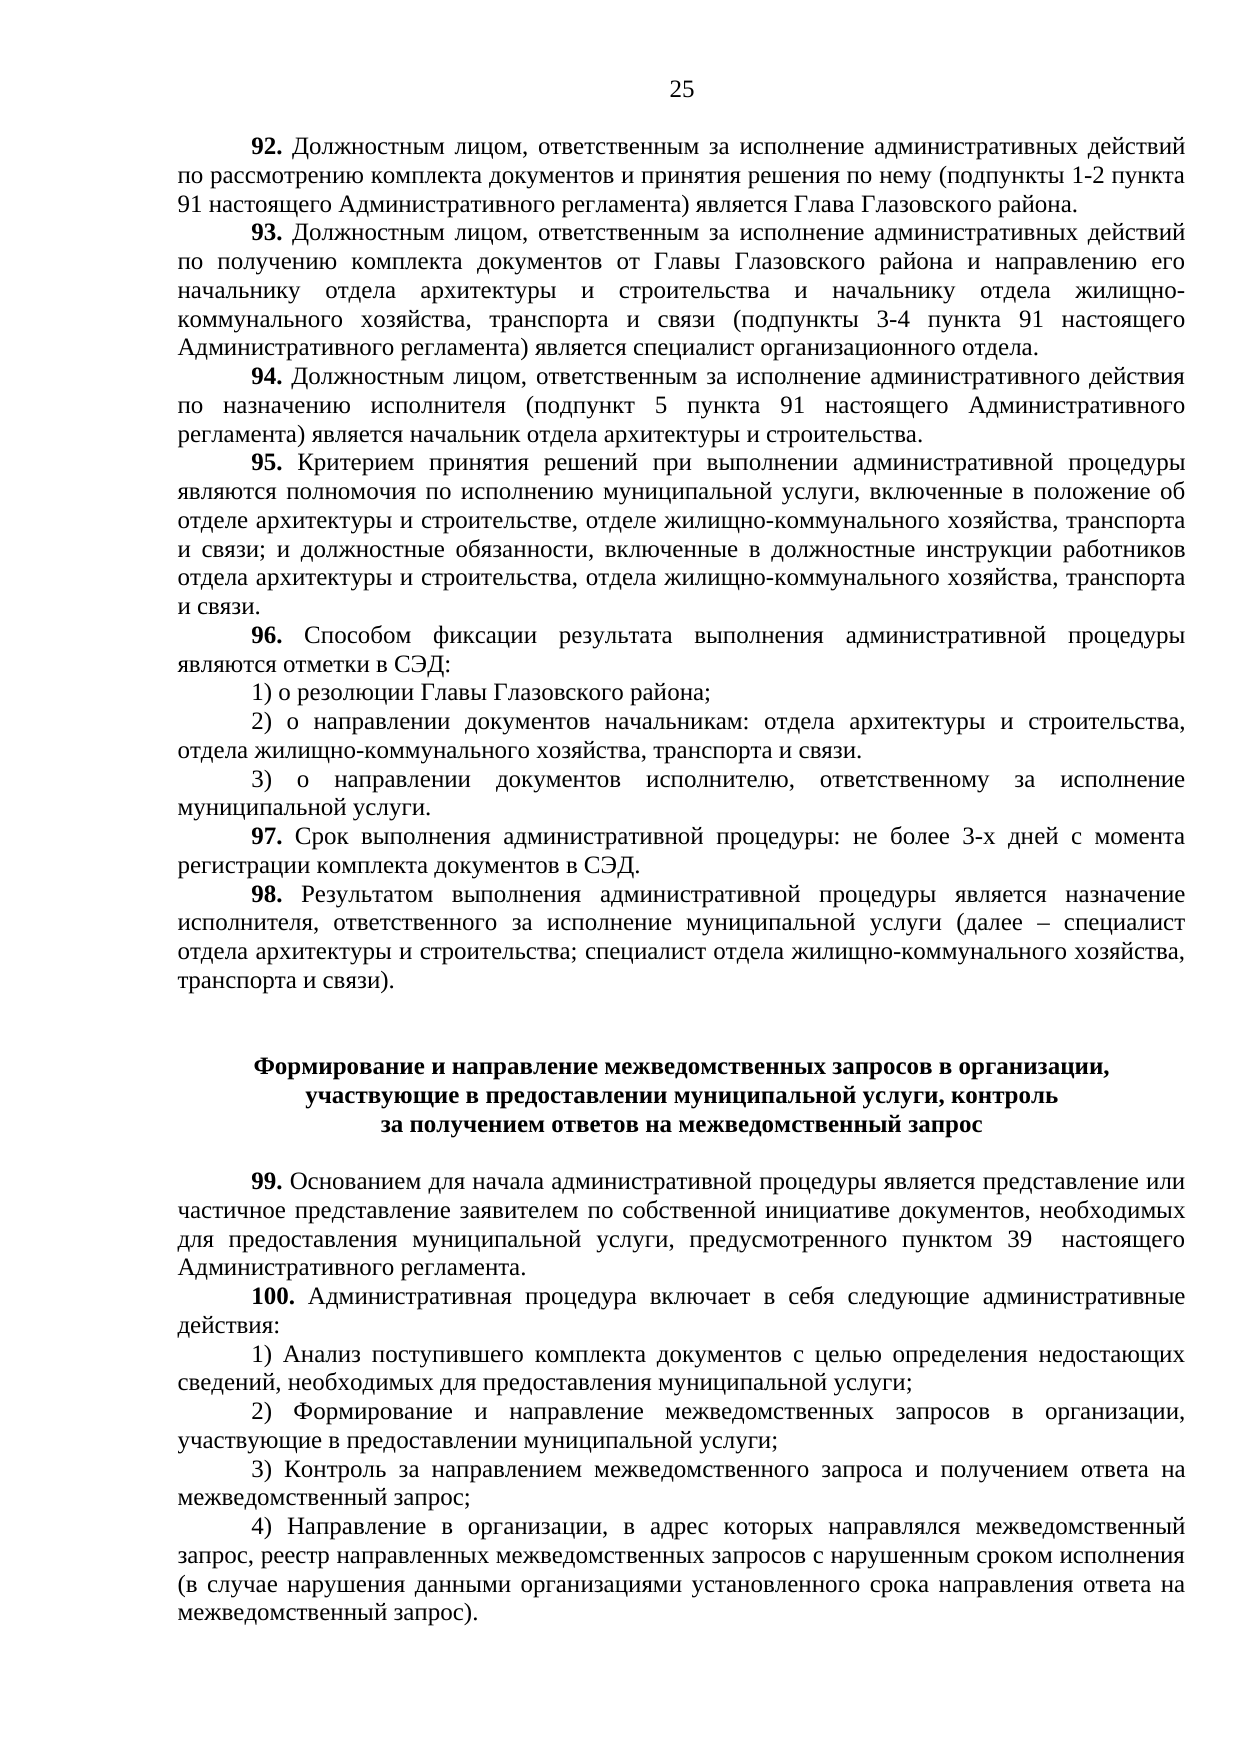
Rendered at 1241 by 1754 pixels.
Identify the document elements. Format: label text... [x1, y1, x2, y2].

text 2) о направлении документов начальникам: отдела архитектуры и строительства, отдела жилищно-коммунального хозяйства, транспорта и связи. [177, 706, 1186, 764]
text Формирование и направление межведомственных запросов в организации, участвующие в предоставлении муниципальной услуги, контроль [177, 1051, 1186, 1109]
text 98. Результатом выполнения административной процедуры является назначение исполнителя, ответственного за исполнение муниципальной услуги (далее – специалист отдела архитектуры и строительства; специалист отдела жилищно-коммунального хозяйства, транспорта и связи). [177, 879, 1186, 994]
text 99. Основанием для начала административной процедуры является представление или частичное представление заявителем по собственной инициативе документов, необходимых для предоставления муниципальной услуги, предусмотренного пунктом 39 настоящего Административного регламента. [177, 1166, 1186, 1281]
text 95. Критерием принятия решений при выполнении административной процедуры являются полномочия по исполнению муниципальной услуги, включенные в положение об отделе архитектуры и строительстве, отделе жилищно-коммунального хозяйства, транспорта и связи; и должностные обязанности, включенные в должностные инструкции работников отдела архитектуры и строительства, отдела жилищно-коммунального хозяйства, транспорта и связи. [177, 447, 1186, 620]
text 1) о резолюции Главы Глазовского района; [177, 677, 1186, 706]
text 1) Анализ поступившего комплекта документов с целью определения недостающих сведений, необходимых для предоставления муниципальной услуги; [177, 1339, 1186, 1396]
text 3) Контроль за направлением межведомственного запроса и получением ответа на межведомственный запрос; [177, 1454, 1186, 1511]
text 96. Способом фиксации результата выполнения административной процедуры являются отметки в СЭД: [177, 620, 1186, 677]
text 94. Должностным лицом, ответственным за исполнение административного действия по назначению исполнителя (подпункт 5 пункта 91 настоящего Административного регламента) является начальник отдела архитектуры и строительства. [177, 361, 1186, 447]
text 2) Формирование и направление межведомственных запросов в организации, участвующие в предоставлении муниципальной услуги; [177, 1396, 1186, 1454]
text 4) Направление в организации, в адрес которых направлялся межведомственный запрос, реестр направленных межведомственных запросов с нарушенным сроком исполнения (в случае нарушения данными организациями установленного срока направления ответа на межведомственный запрос). [177, 1511, 1186, 1626]
text 93. Должностным лицом, ответственным за исполнение административных действий по получению комплекта документов от Главы Глазовского района и направлению его начальнику отдела архитектуры и строительства и начальнику отдела жилищно-коммунального хозяйства, транспорта и связи (подпункты 3-4 пункта 91 настоящего Административного регламента) является специалист организационного отдела. [177, 217, 1186, 361]
text за получением ответов на межведомственный запрос [177, 1109, 1186, 1137]
text 97. Срок выполнения административной процедуры: не более 3-х дней с момента регистрации комплекта документов в СЭД. [177, 821, 1186, 879]
text 3) о направлении документов исполнителю, ответственному за исполнение муниципальной услуги. [177, 764, 1186, 821]
text 92. Должностным лицом, ответственным за исполнение административных действий по рассмотрению комплекта документов и принятия решения по нему (подпункты 1-2 пункта 91 настоящего Административного регламента) является Глава Глазовского района. [177, 131, 1186, 217]
text 100. Административная процедура включает в себя следующие административные действия: [177, 1281, 1186, 1339]
